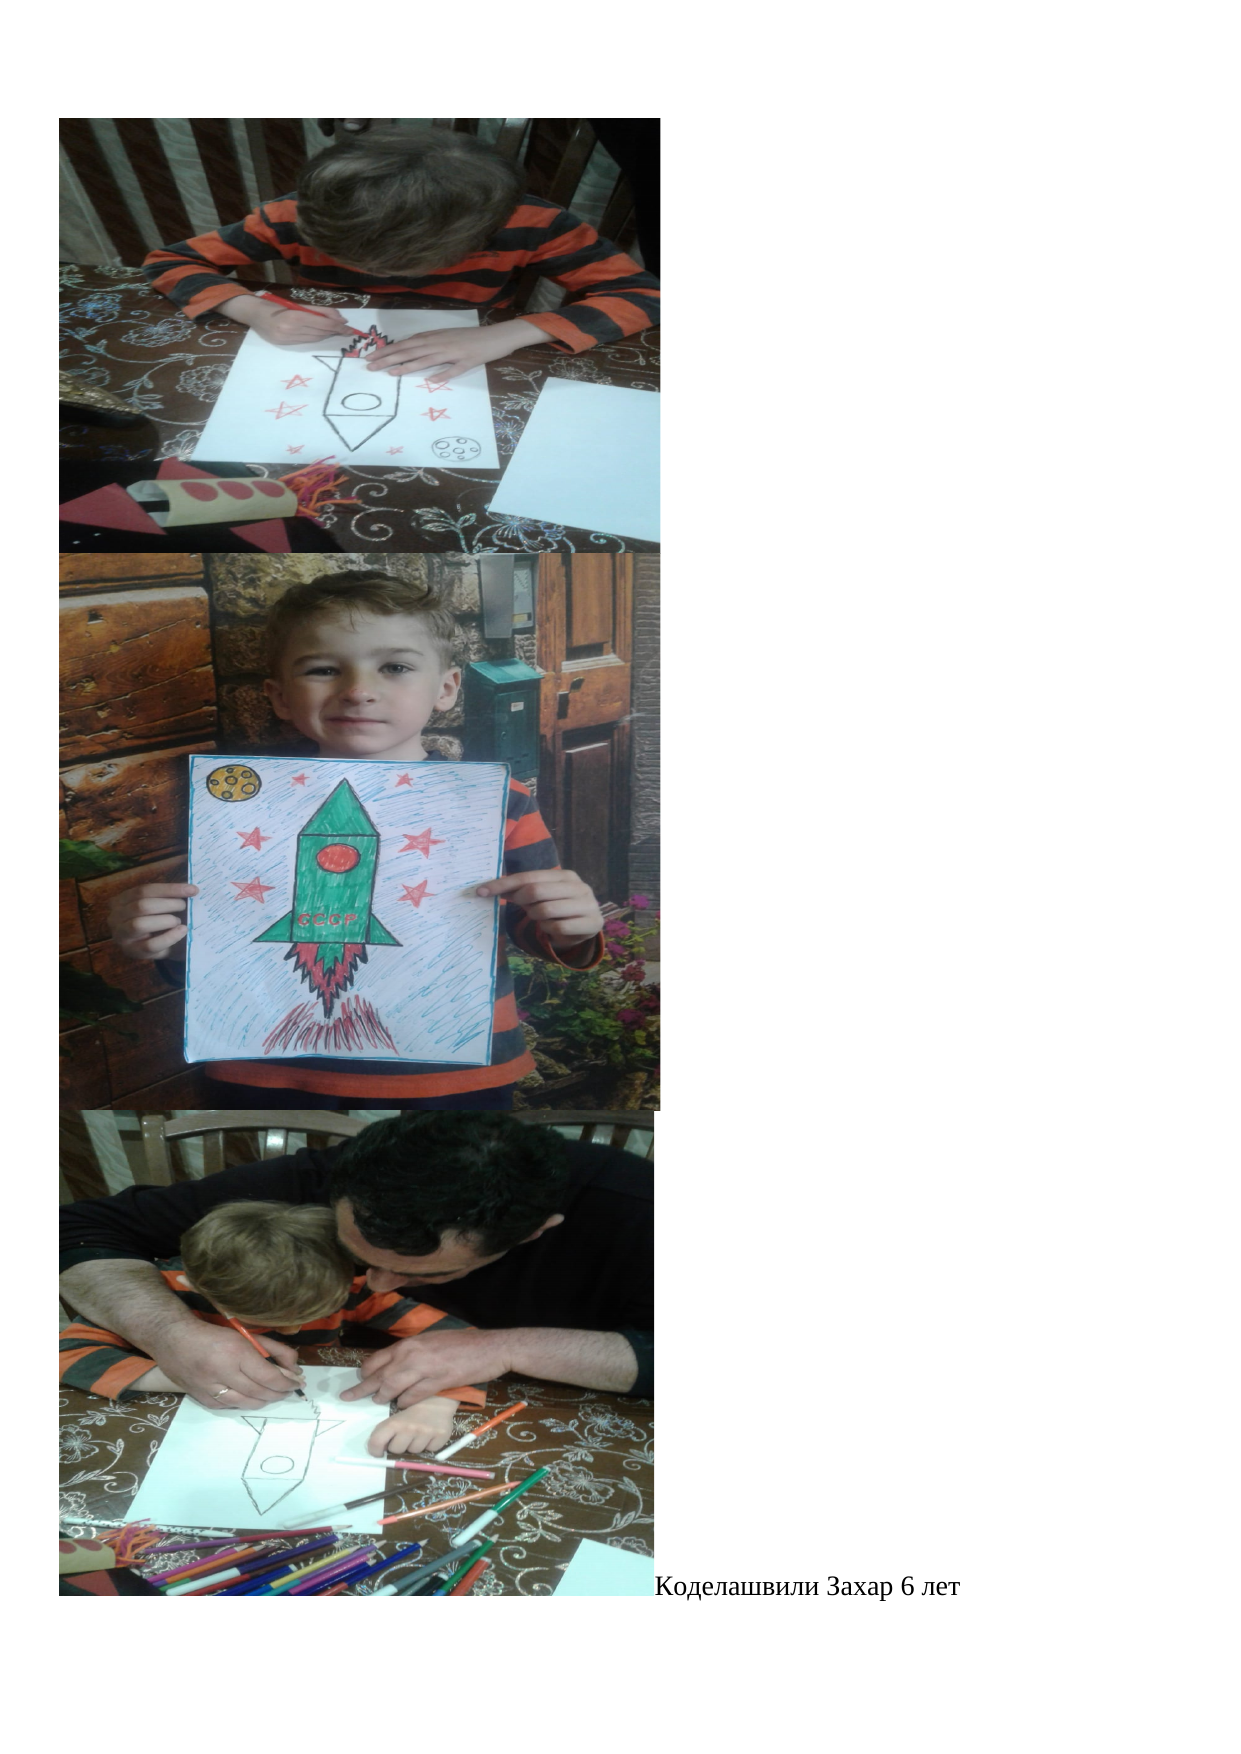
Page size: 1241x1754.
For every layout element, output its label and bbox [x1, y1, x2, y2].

picture [59, 118, 661, 1596]
text [59, 118, 1152, 1602]
